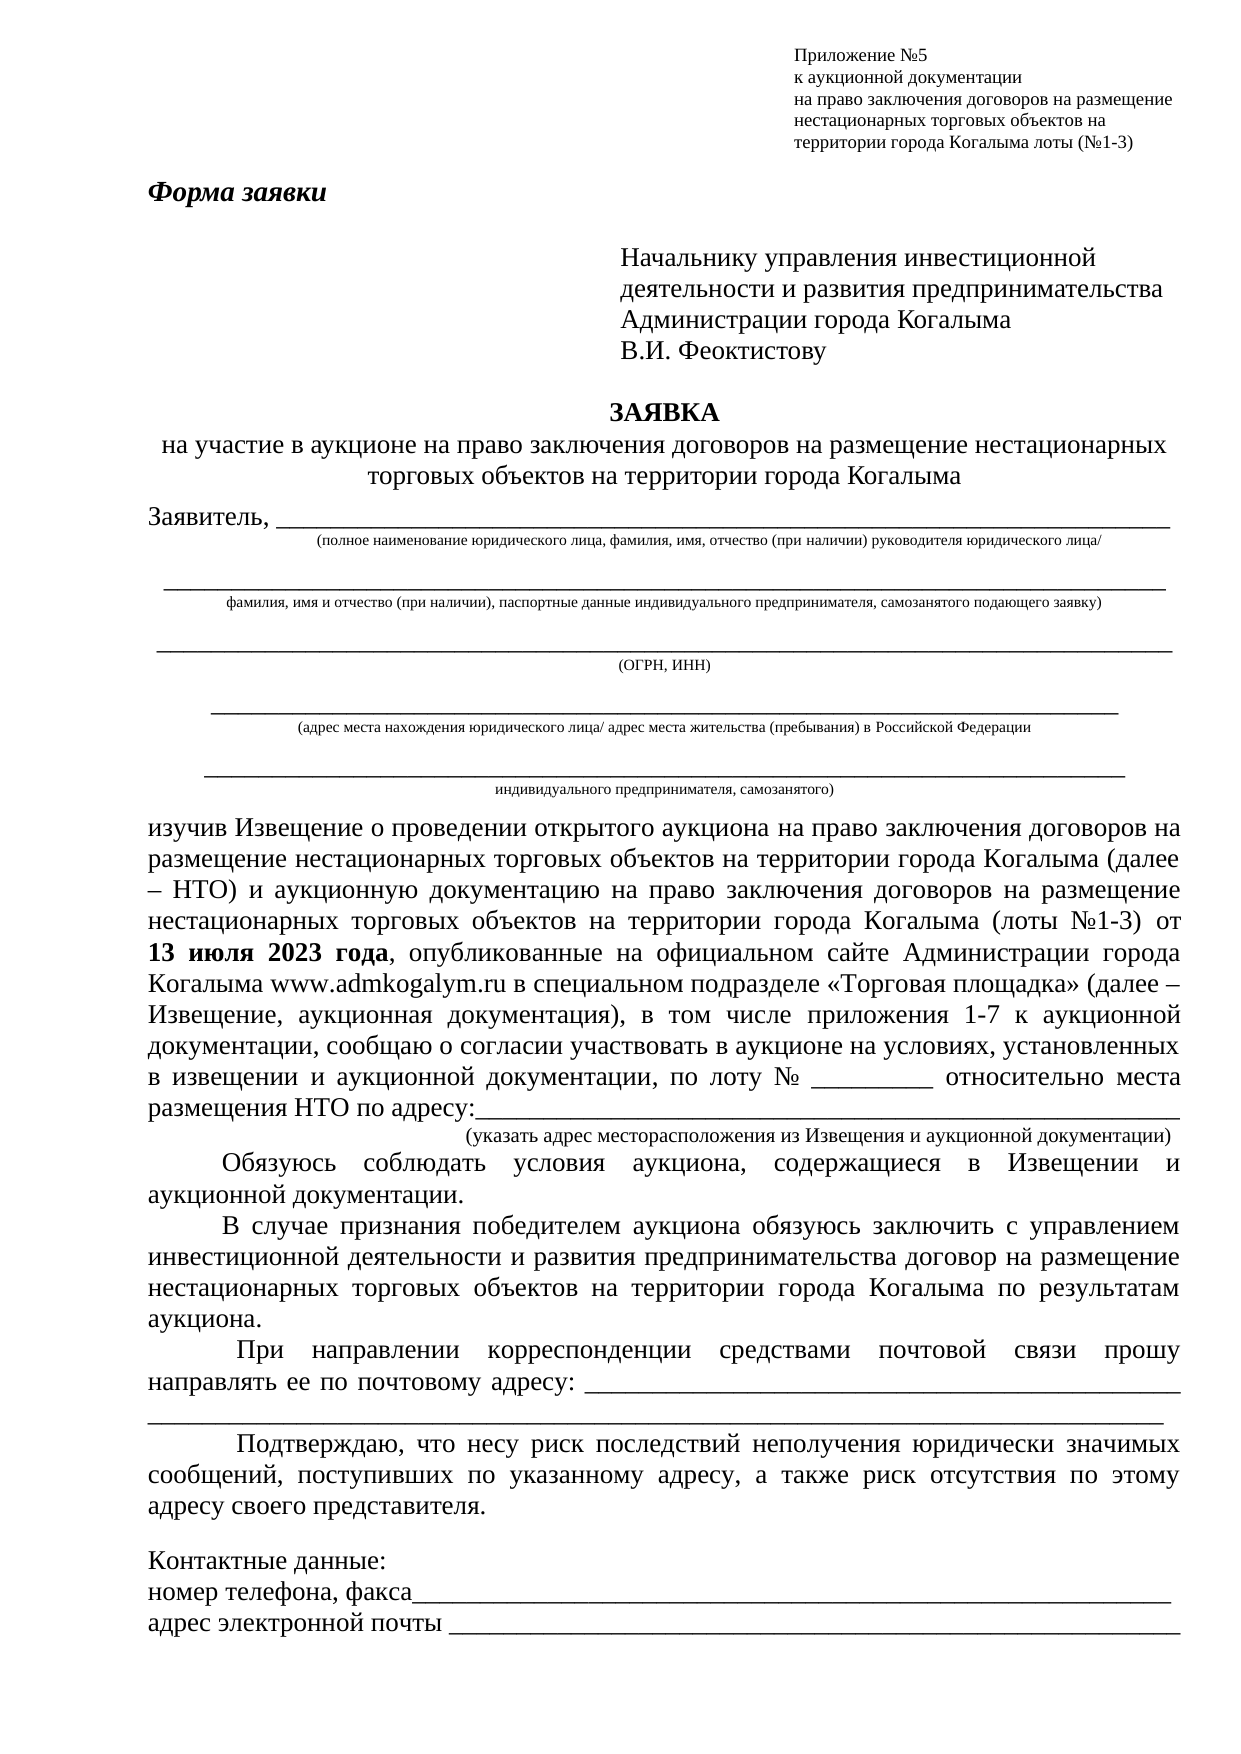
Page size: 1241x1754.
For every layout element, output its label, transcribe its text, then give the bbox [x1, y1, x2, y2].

text адрес электронной почты ______________________________________________________ [148, 1606, 1181, 1637]
text (полное наименование юридического лица, фамилия, имя, отчество (при наличии) руководителя юридического лица/ __________________________________________________________________________ [148, 531, 1181, 593]
text на участие в аукционе на право заключения договоров на размещение нестационарных торговых объектов на территории города Когалыма [148, 428, 1181, 490]
text изучив Извещение о проведении открытого аукциона на право заключения договоров на размещение нестационарных торговых объектов на территории города Когалыма (далее – НТО) и аукционную документацию на право заключения договоров на размещение нестационарных торговых объектов на территории города Когалыма (лоты №1-3) от 13 июля 2023 года, опубликованные на официальном сайте Администрации города Когалыма www.admkogalym.ru в специальном подразделе «Торговая площадка» (далее – Извещение, аукционная документация), в том числе приложения 1-7 к аукционной документации, сообщаю о согласии участвовать в аукционе на условиях, установленных в извещении и аукционной документации, по лоту № _________ относительно места размещения НТО по адресу:____________________________________________________ [148, 1060, 1181, 1122]
text ЗАЯВКА [148, 397, 1181, 428]
text (указать адрес месторасположения из Извещения и аукционной документации) [148, 1122, 1181, 1147]
text В.И. Феоктистову [620, 334, 1181, 365]
text Обязуюсь соблюдать условия аукциона, содержащиеся в Извещении и аукционной документации. [148, 1147, 1181, 1209]
text изучив Извещение о проведении открытого аукциона на право заключения договоров на размещение нестационарных торговых объектов на территории города Когалыма (далее – НТО) и аукционную документацию на право заключения договоров на размещение нестационарных торговых объектов на территории города Когалыма (лоты №1-3) от 13 июля 2023 года, опубликованные на официальном сайте Администрации города Когалыма www.admkogalym.ru в специальном подразделе «Торговая площадка» (далее – Извещение, аукционная документация), в том числе приложения 1-7 к аукционной документации, сообщаю о согласии участвовать в аукционе на условиях, установленных в извещении и аукционной документации, по лоту № _________ относительно места размещения НТО по адресу:____________________________________________________ [148, 873, 1181, 1029]
text Форма заявки [148, 174, 1181, 207]
table_header Приложение №5 к аукционной документации на право заключения договоров на размещение нестационарных торговых объектов на территории города Когалыма лоты (№1-3) [783, 44, 1192, 174]
text При направлении корреспонденции средствами почтовой связи прошу направлять ее по почтовому адресу: ____________________________________________ ___________________________________________________________________________ [148, 1333, 1181, 1427]
text Контактные данные: [148, 1544, 1181, 1575]
text номер телефона, факса________________________________________________________ [148, 1575, 1181, 1606]
text Заявитель, __________________________________________________________________ [148, 499, 1181, 531]
text индивидуального предпринимателя, самозанятого) [148, 780, 1181, 811]
text (ОГРН, ИНН) [148, 655, 1181, 686]
text Подтверждаю, что несу риск последствий неполучения юридически значимых сообщений, поступивших по указанному адресу, а также риск отсутствия по этому адресу своего представителя. [148, 1427, 1181, 1520]
text фамилия, имя и отчество (при наличии), паспортные данные индивидуального предпринимателя, самозанятого подающего заявку) ___________________________________________________________________________ [148, 593, 1181, 655]
text ___________________________________________________________________ [148, 686, 1181, 718]
text В случае признания победителем аукциона обязуюсь заключить с управлением инвестиционной деятельности и развития предпринимательства договор на размещение нестационарных торговых объектов на территории города Когалыма по результатам аукциона. [148, 1209, 1181, 1333]
text (адрес места нахождения юридического лица/ адрес места жительства (пребывания) в Российской Федерации ____________________________________________________________________ [148, 718, 1181, 780]
text Начальнику управления инвестиционной деятельности и развития предпринимательства Администрации города Когалыма [620, 241, 1181, 334]
